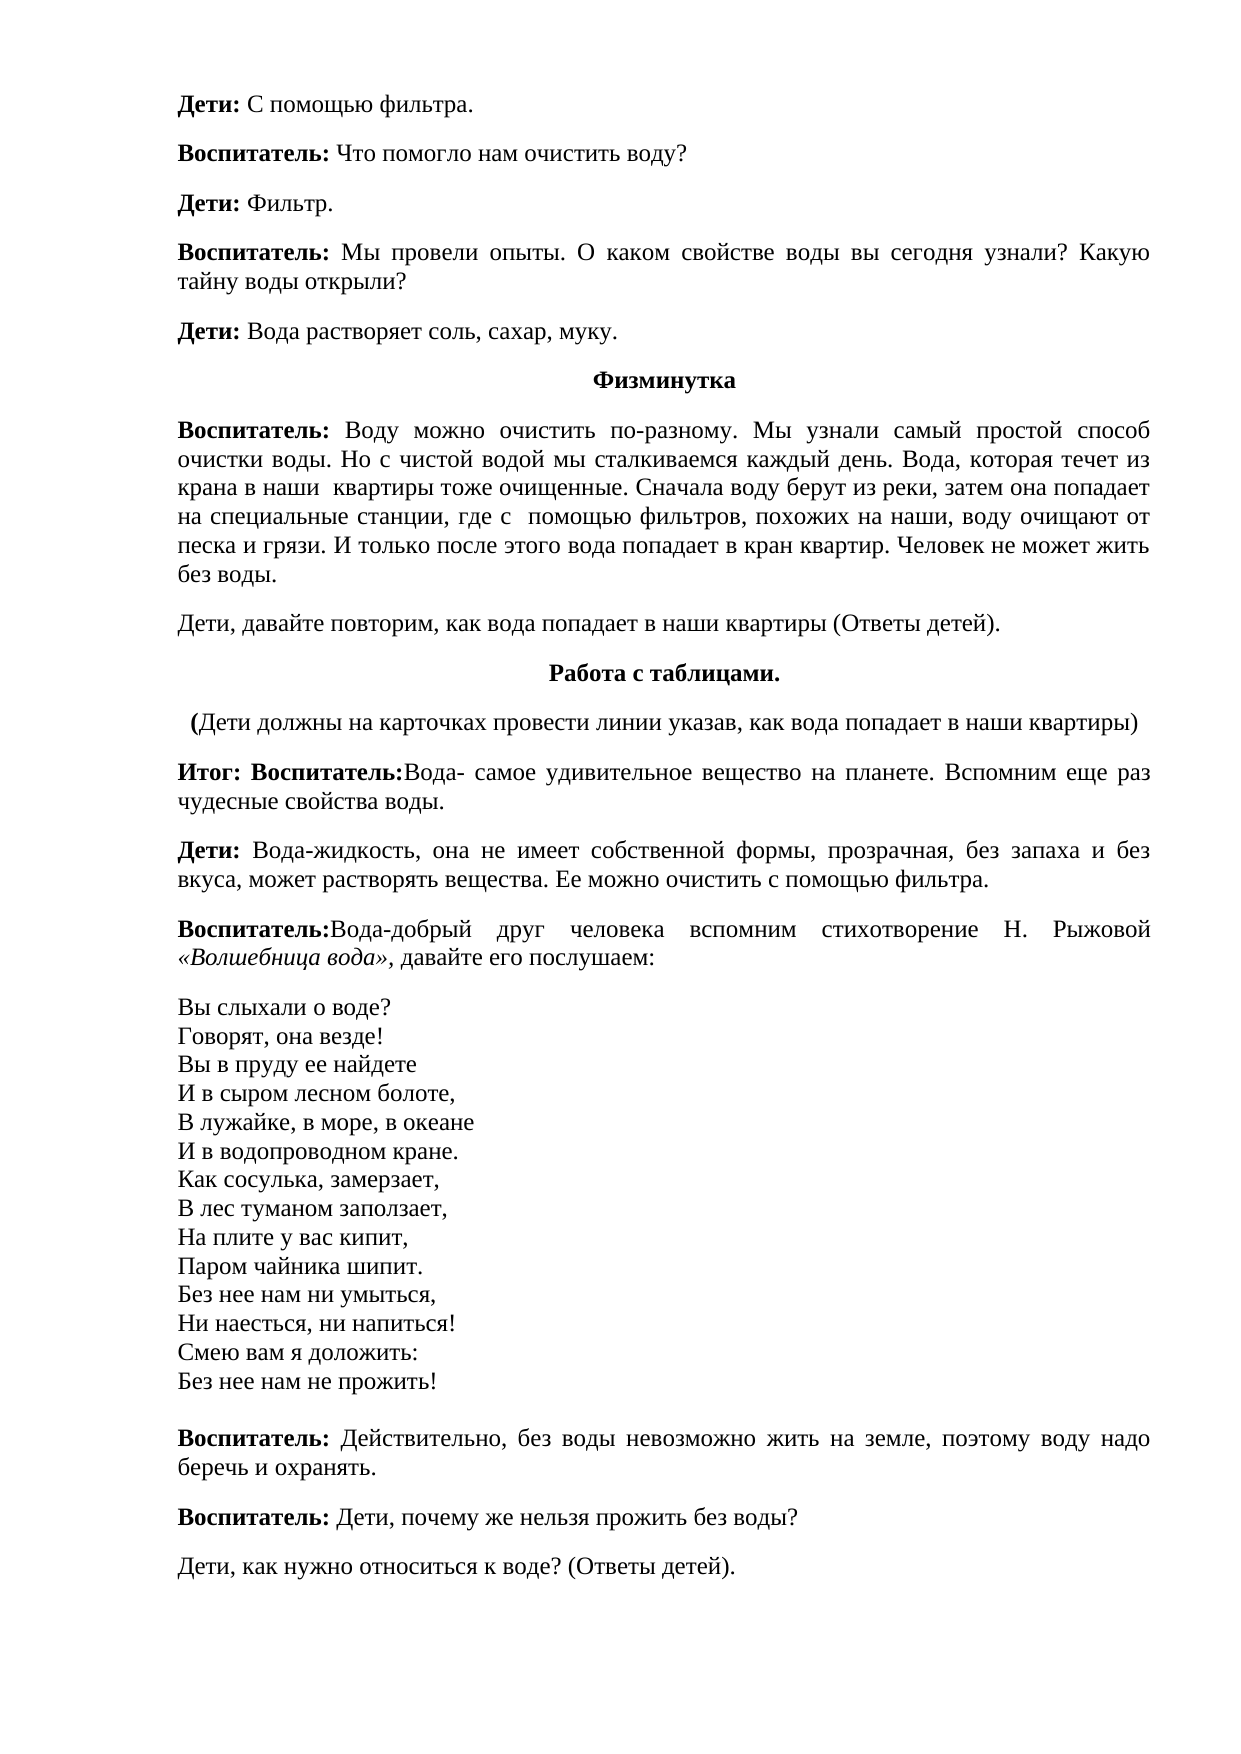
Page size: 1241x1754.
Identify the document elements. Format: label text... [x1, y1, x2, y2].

text На плите у вас кипит, [177, 1222, 1152, 1251]
text Говорят, она везде! [177, 1021, 1152, 1049]
text Работа с таблицами. [177, 658, 1152, 687]
text Воспитатель: Что помогло нам очистить воду? [177, 138, 1152, 167]
text Дети, как нужно относиться к воде? (Ответы детей). [177, 1551, 1152, 1580]
text Как сосулька, замерзает, [177, 1164, 1152, 1193]
text И в водопроводном кране. [177, 1136, 1152, 1164]
text Смею вам я доложить: [177, 1337, 1152, 1366]
text В лужайке, в море, в океане [177, 1107, 1152, 1136]
text Без нее нам ни умыться, [177, 1279, 1152, 1308]
text Дети: Вода растворяет соль, сахар, муку. [177, 316, 1152, 344]
text Воспитатель: Воду можно очистить по-разному. Мы узнали самый простой способ очистки воды. Но с чистой водой мы сталкиваемся каждый день. Вода, которая течет из крана в наши квартиры тоже очищенные. Сначала воду берут из реки, затем она попадает на специальные станции, где с помощью фильтров, похожих на наши, воду очищают от песка и грязи. И только после этого вода попадает в кран квартир. Человек не может жить без воды. [177, 415, 1152, 587]
text Вы в пруду ее найдете [177, 1049, 1152, 1078]
text Воспитатель: Дети, почему же нельзя прожить без воды? [177, 1502, 1152, 1530]
text И в сыром лесном болоте, [177, 1078, 1152, 1107]
text Воспитатель: Действительно, без воды невозможно жить на земле, поэтому воду надо беречь и охранять. [177, 1423, 1152, 1481]
text Дети: С помощью фильтра. [177, 89, 1152, 117]
text В лес туманом заползает, [177, 1193, 1152, 1222]
text Физминутка [177, 365, 1152, 394]
text Воспитатель: Мы провели опыты. О каком свойстве воды вы сегодня узнали? Какую тайну воды открыли? [177, 237, 1152, 295]
text Дети: Вода-жидкость, она не имеет собственной формы, прозрачная, без запаха и без вкуса, может растворять вещества. Ее можно очистить с помощью фильтра. [177, 835, 1152, 893]
text Ни наесться, ни напиться! [177, 1308, 1152, 1337]
text (Дети должны на карточках провести линии указав, как вода попадает в наши квартиры) [177, 707, 1152, 736]
text Паром чайника шипит. [177, 1251, 1152, 1279]
text Вы слыхали о воде? [177, 992, 1152, 1021]
text Дети: Фильтр. [177, 188, 1152, 217]
text Без нее нам не прожить! [177, 1366, 1152, 1394]
text Итог: Воспитатель:Вода- самое удивительное вещество на планете. Вспомним еще раз чудесные свойства воды. [177, 757, 1152, 814]
text Воспитатель:Вода-добрый друг человека вспомним стихотворение Н. Рыжовой «Волшебница вода», давайте его послушаем: [177, 914, 1152, 971]
text Дети, давайте повторим, как вода попадает в наши квартиры (Ответы детей). [177, 608, 1152, 637]
